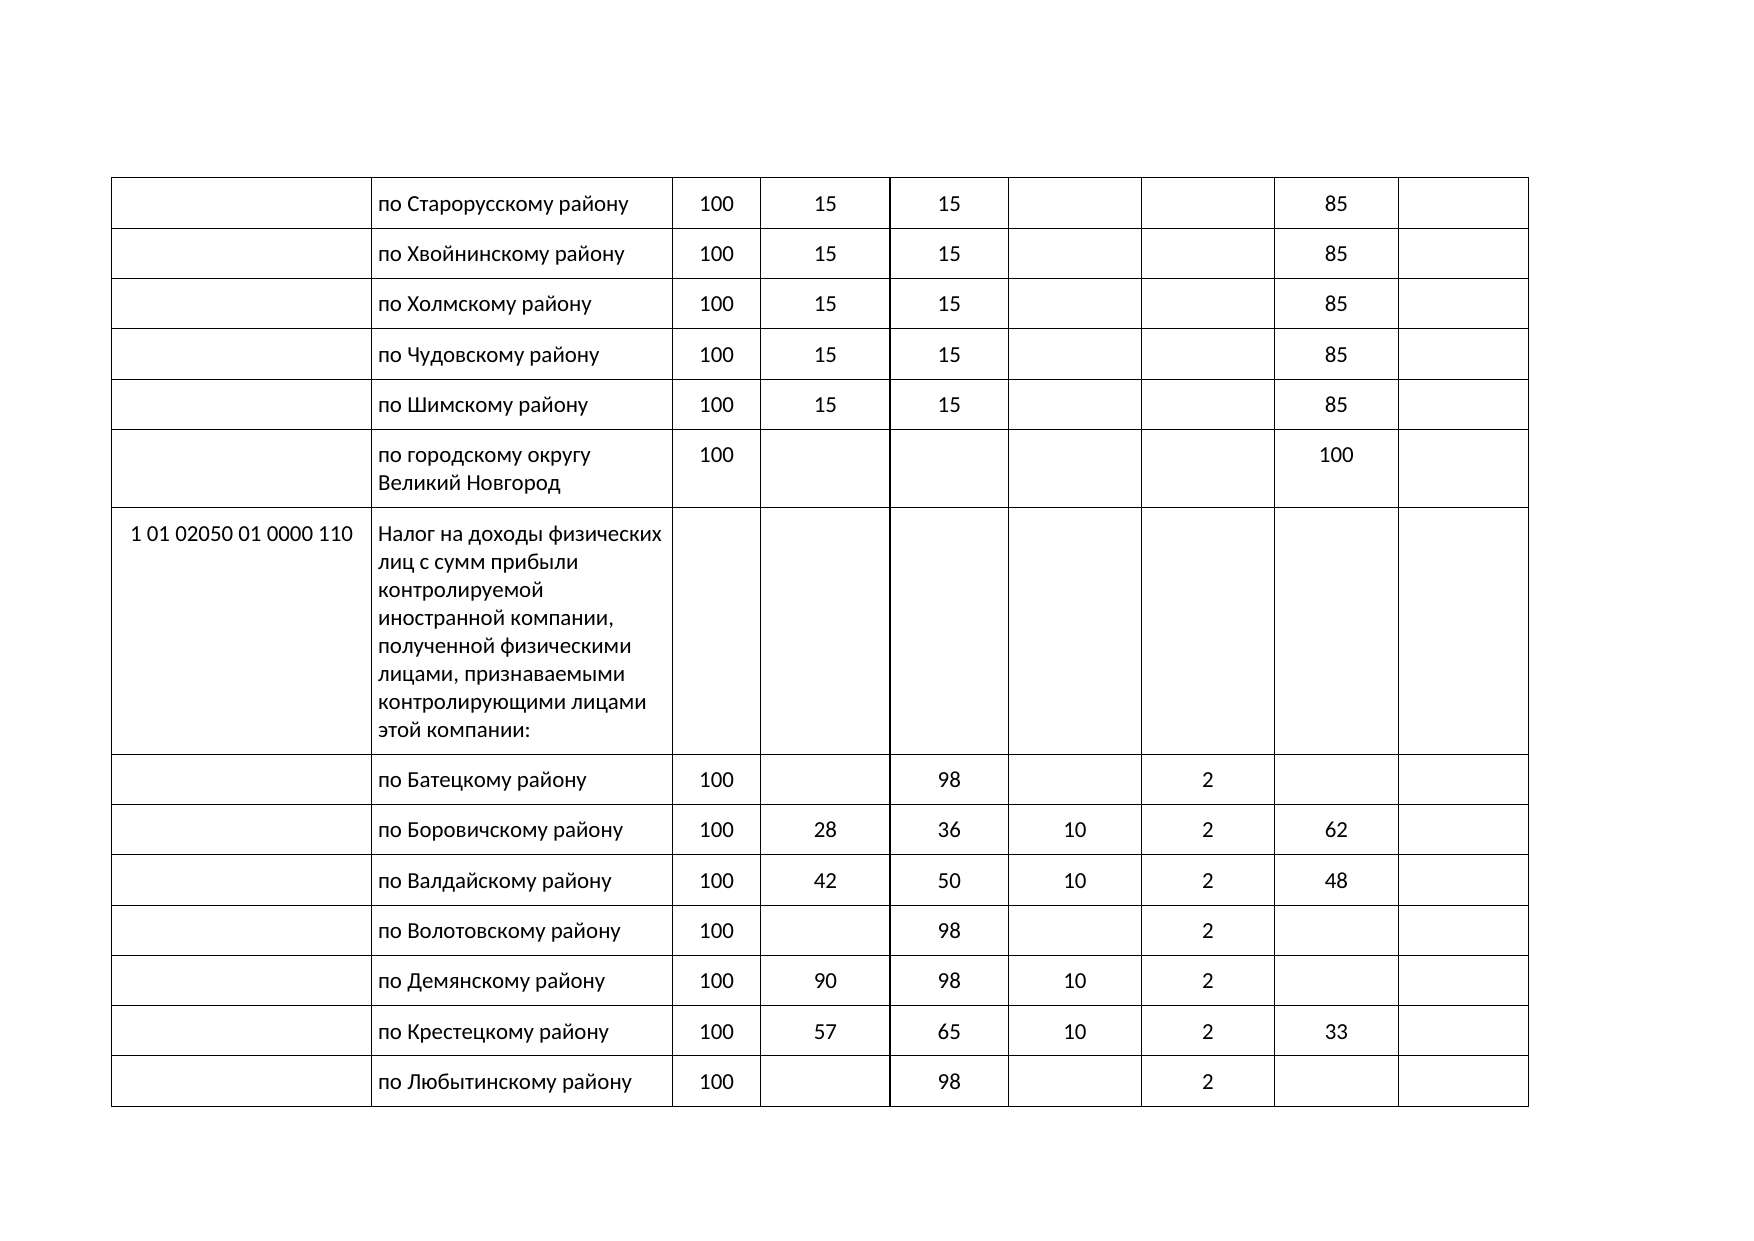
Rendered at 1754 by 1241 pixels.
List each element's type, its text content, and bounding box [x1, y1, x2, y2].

table_cell [112, 956, 371, 1005]
table_cell [891, 430, 1008, 507]
table_cell 57 [761, 1006, 889, 1055]
table_cell [1009, 755, 1141, 804]
table_cell 100 [673, 906, 760, 955]
table_cell [1399, 279, 1528, 328]
table_cell [1399, 508, 1528, 753]
table_cell [112, 855, 371, 904]
table_cell [891, 508, 1008, 753]
table_cell [1142, 178, 1274, 227]
table_cell [1009, 329, 1141, 378]
table_cell [761, 906, 889, 955]
table_cell [1399, 956, 1528, 1005]
table_cell [1399, 855, 1528, 904]
table_cell 36 [891, 805, 1008, 854]
table_cell [1142, 508, 1274, 753]
table_cell 10 [1009, 956, 1141, 1005]
table_cell [1399, 229, 1528, 278]
table_cell [112, 805, 371, 854]
table_cell [112, 755, 371, 804]
table_cell 100 [673, 956, 760, 1005]
table_cell 98 [891, 1056, 1008, 1106]
table_cell [1009, 508, 1141, 753]
table_cell 100 [673, 430, 760, 507]
table_cell [761, 755, 889, 804]
table_cell 98 [891, 755, 1008, 804]
table_cell 100 [673, 855, 760, 904]
table_cell 85 [1275, 380, 1398, 429]
table_cell [1399, 906, 1528, 955]
table_cell 50 [891, 855, 1008, 904]
table_cell по Демянскому району [372, 956, 672, 1005]
table_cell по Чудовскому району [372, 329, 672, 378]
table_cell [1009, 229, 1141, 278]
table_cell [1009, 279, 1141, 328]
table_cell 100 [673, 805, 760, 854]
table_cell [1142, 329, 1274, 378]
table_cell по Волотовскому району [372, 906, 672, 955]
table_cell по Валдайскому району [372, 855, 672, 904]
table_cell 85 [1275, 229, 1398, 278]
table_cell [1275, 906, 1398, 955]
table_cell 10 [1009, 855, 1141, 904]
table_cell [1009, 380, 1141, 429]
table_cell [761, 430, 889, 507]
table_cell [1275, 508, 1398, 753]
table_cell [1142, 279, 1274, 328]
table_cell 100 [673, 329, 760, 378]
table_cell [761, 1056, 889, 1106]
table_cell 33 [1275, 1006, 1398, 1055]
table_cell 48 [1275, 855, 1398, 904]
table_cell 10 [1009, 805, 1141, 854]
table_cell [1275, 956, 1398, 1005]
table_cell [1009, 178, 1141, 227]
table_cell 90 [761, 956, 889, 1005]
table_cell [1275, 755, 1398, 804]
table_cell 15 [761, 279, 889, 328]
table_cell [112, 906, 371, 955]
table_cell 100 [673, 178, 760, 227]
table_cell 100 [1275, 430, 1398, 507]
table_cell [1142, 229, 1274, 278]
table_cell 98 [891, 956, 1008, 1005]
table_cell по Любытинскому району [372, 1056, 672, 1106]
table_cell 100 [673, 279, 760, 328]
table_cell [1399, 329, 1528, 378]
table_cell 85 [1275, 279, 1398, 328]
table_cell 2 [1142, 855, 1274, 904]
table_cell [1399, 178, 1528, 227]
table_cell 100 [673, 755, 760, 804]
table_cell по Шимскому району [372, 380, 672, 429]
table_cell [1399, 755, 1528, 804]
table_cell 2 [1142, 906, 1274, 955]
table_cell 65 [891, 1006, 1008, 1055]
table_cell 98 [891, 906, 1008, 955]
table_cell 100 [673, 1056, 760, 1106]
table_cell [112, 229, 371, 278]
table_cell 15 [891, 279, 1008, 328]
table_cell по Боровичскому району [372, 805, 672, 854]
table_cell [112, 430, 371, 507]
table_cell [112, 329, 371, 378]
table_cell [1399, 805, 1528, 854]
table_cell [1399, 380, 1528, 429]
table_cell 2 [1142, 1056, 1274, 1106]
table_cell [1009, 906, 1141, 955]
table_cell 15 [761, 380, 889, 429]
table_cell [112, 1056, 371, 1106]
table_cell [1275, 1056, 1398, 1106]
table_cell по Старорусскому району [372, 178, 672, 227]
table_cell 15 [891, 329, 1008, 378]
table_cell 15 [891, 380, 1008, 429]
table_cell 42 [761, 855, 889, 904]
table_cell 100 [673, 229, 760, 278]
table_cell [1142, 430, 1274, 507]
table_cell 15 [891, 229, 1008, 278]
table_cell 100 [673, 380, 760, 429]
table_cell 10 [1009, 1006, 1141, 1055]
table_cell 15 [761, 329, 889, 378]
table_cell [112, 279, 371, 328]
table_cell 28 [761, 805, 889, 854]
table_cell [1399, 430, 1528, 507]
table_cell 15 [891, 178, 1008, 227]
table_cell [1142, 380, 1274, 429]
table_cell 2 [1142, 755, 1274, 804]
table_cell 15 [761, 229, 889, 278]
table_cell [112, 178, 371, 227]
table_cell 2 [1142, 956, 1274, 1005]
table_cell [112, 380, 371, 429]
table_cell по Хвойнинскому району [372, 229, 672, 278]
table_cell по Крестецкому району [372, 1006, 672, 1055]
table_cell [1399, 1056, 1528, 1106]
table_cell Налог на доходы физических лиц с сумм прибыли контролируемой иностранной компании, полученной физическими лицами, признаваемыми контролирующими лицами этой компании: [372, 508, 672, 753]
table_cell по Холмскому району [372, 279, 672, 328]
table_cell 62 [1275, 805, 1398, 854]
table_cell [112, 1006, 371, 1055]
table_cell по Батецкому району [372, 755, 672, 804]
table_cell по городскому округу Великий Новгород [372, 430, 672, 507]
table_cell 1 01 02050 01 0000 110 [112, 508, 371, 753]
table_cell 100 [673, 1006, 760, 1055]
table_cell [1399, 1006, 1528, 1055]
table_cell 85 [1275, 178, 1398, 227]
table_cell 2 [1142, 1006, 1274, 1055]
table_cell 2 [1142, 805, 1274, 854]
table_cell 85 [1275, 329, 1398, 378]
table_cell [1009, 430, 1141, 507]
table_cell [673, 508, 760, 753]
table_cell [761, 508, 889, 753]
table_cell 15 [761, 178, 889, 227]
table_cell [1009, 1056, 1141, 1106]
